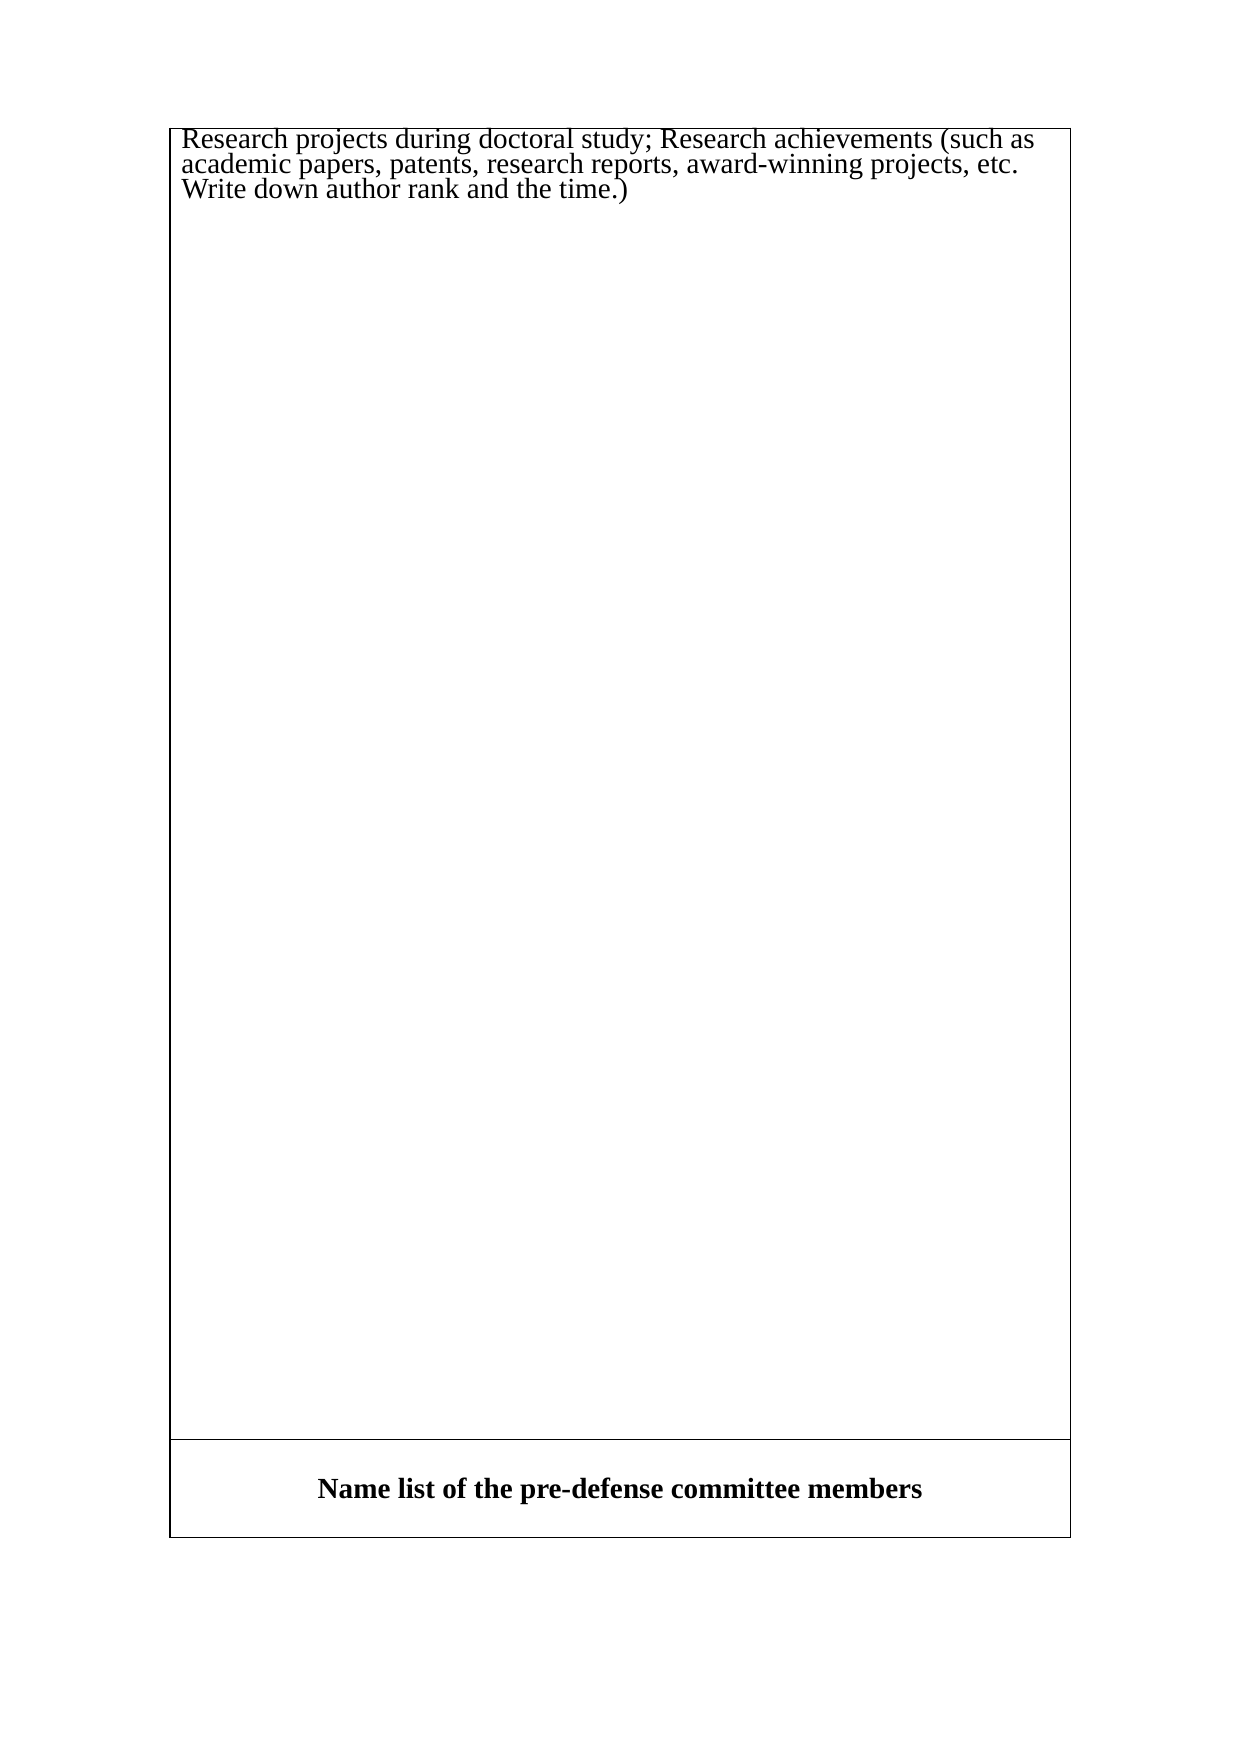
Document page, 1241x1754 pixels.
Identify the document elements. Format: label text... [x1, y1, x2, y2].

table_cell Name list of the pre-defense committee members [171, 1440, 1070, 1537]
table_cell Research projects during doctoral study; Research achievements (such as academic papers, patents, research reports, award-winning projects, etc. Write down author rank and the time.) [171, 129, 1070, 1438]
